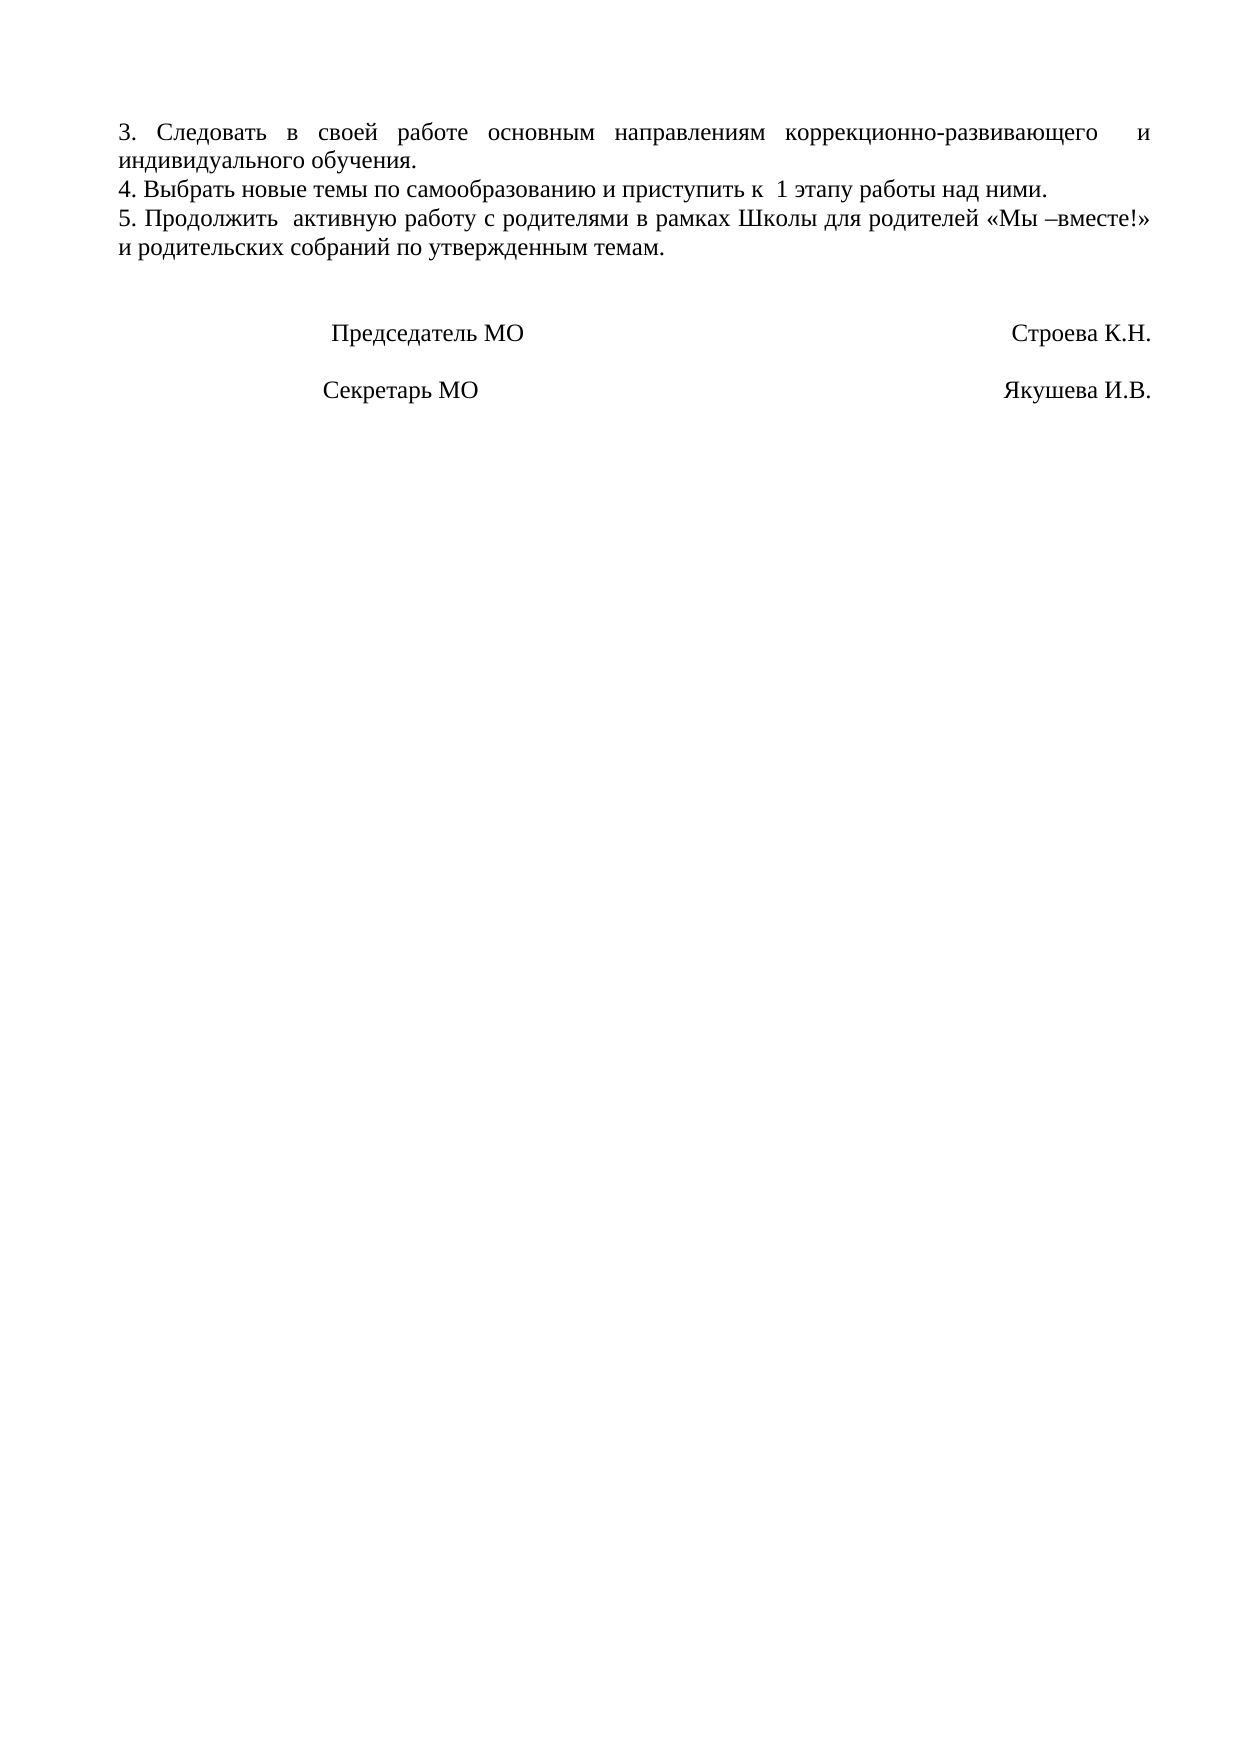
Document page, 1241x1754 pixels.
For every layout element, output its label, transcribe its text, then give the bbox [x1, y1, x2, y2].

text Председатель МО Строева К.Н. [118, 318, 1152, 347]
text 5. Продолжить активную работу с родителями в рамках Школы для родителей «Мы –вместе!» и родительских собраний по утвержденным темам. [118, 203, 1152, 260]
text 4. Выбрать новые темы по самообразованию и приступить к 1 этапу работы над ними. [118, 174, 1152, 203]
text Секретарь МО Якушева И.В. [118, 375, 1152, 404]
text 3. Следовать в своей работе основным направлениям коррекционно-развивающего и индивидуального обучения. [118, 117, 1152, 174]
